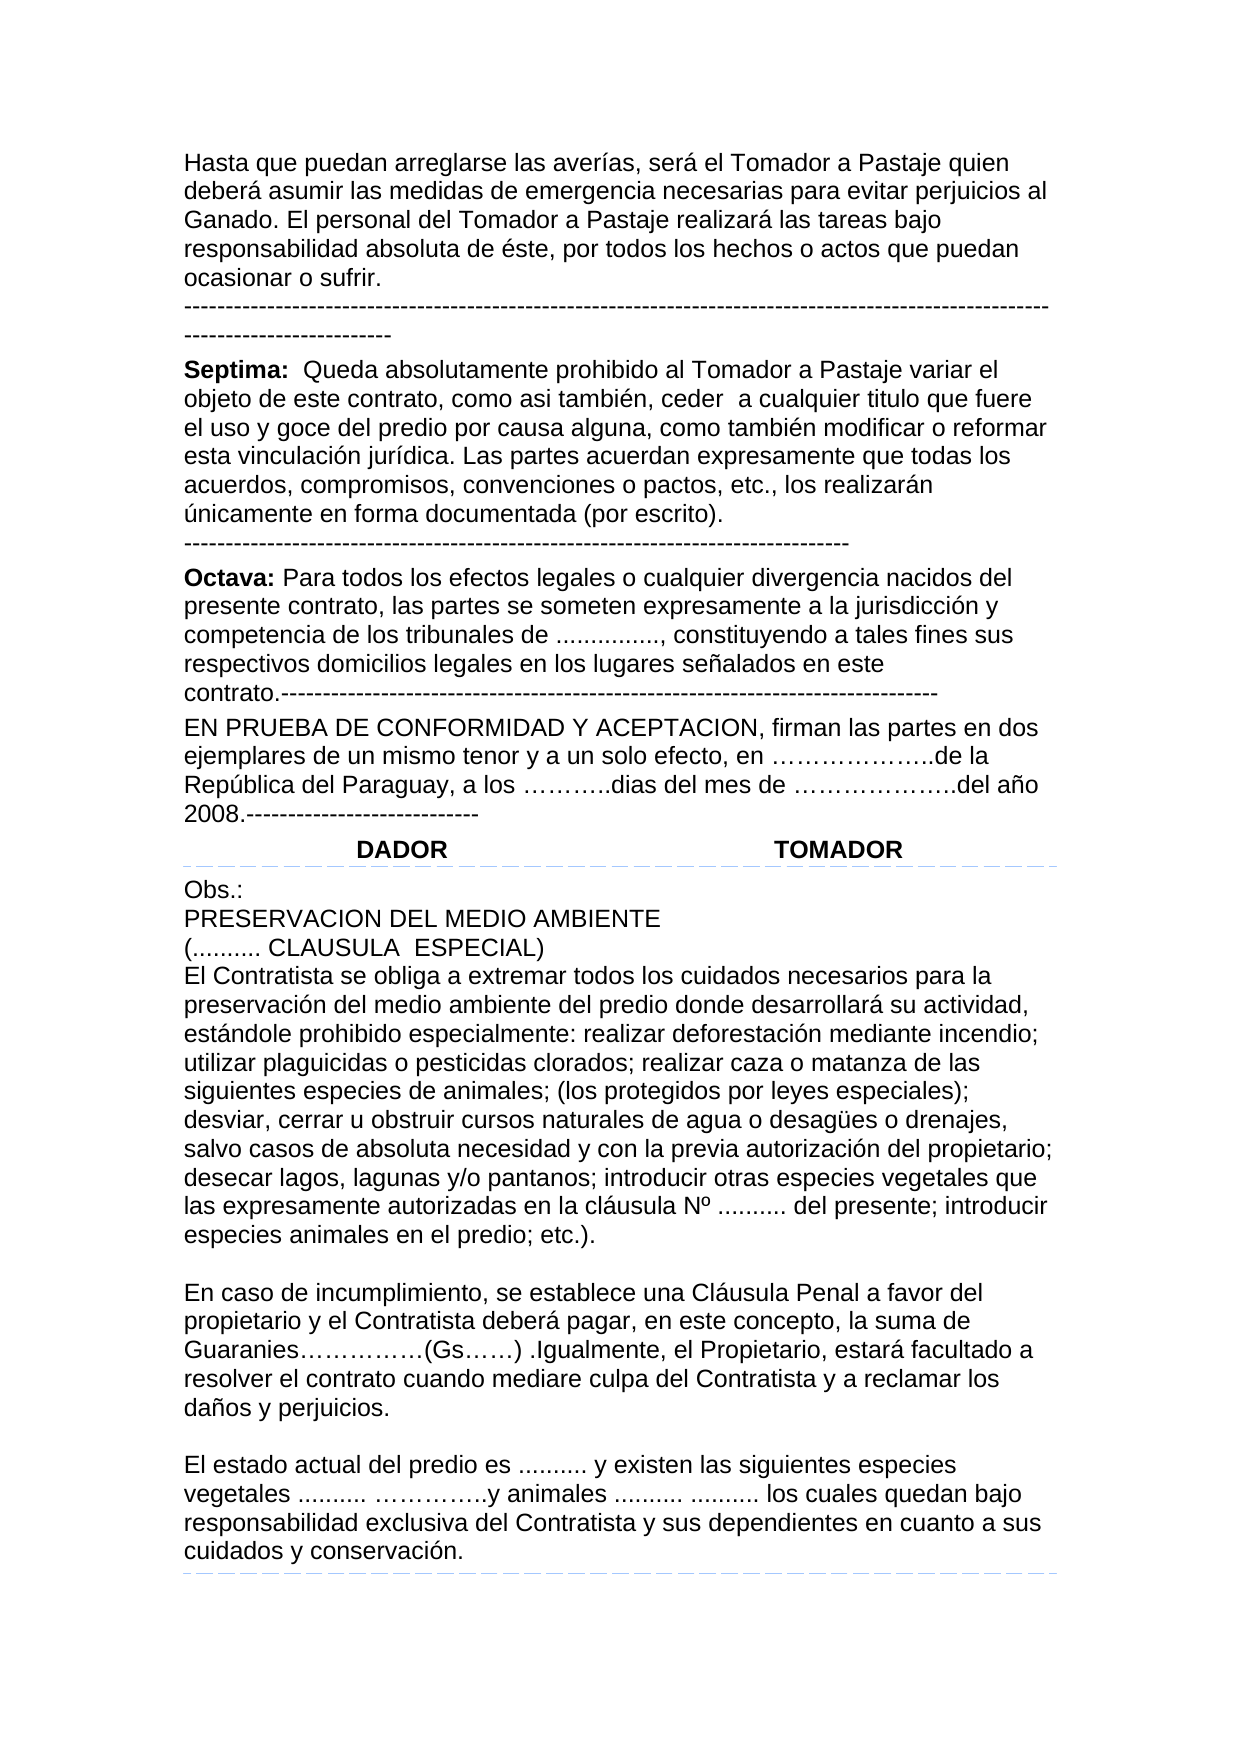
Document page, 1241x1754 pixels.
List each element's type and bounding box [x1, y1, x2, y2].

table_cell [177, 148, 1063, 1585]
